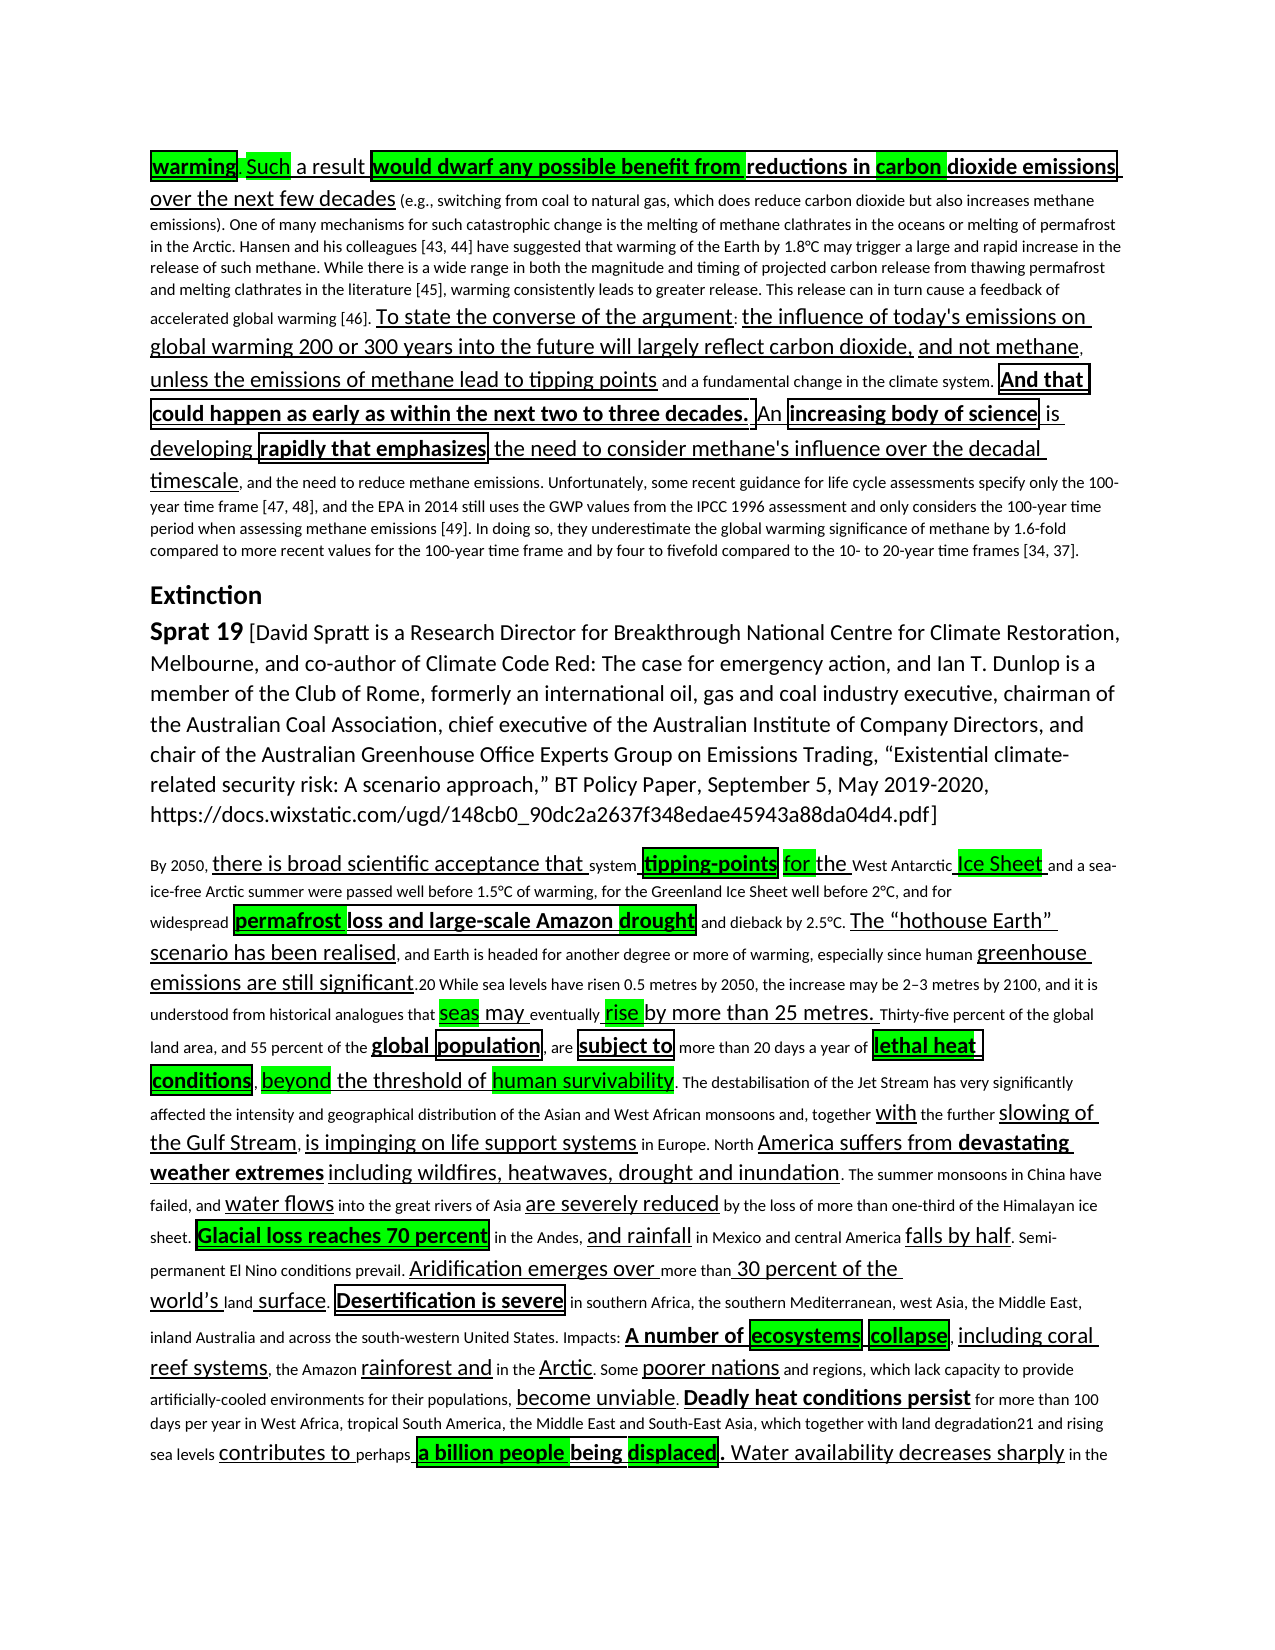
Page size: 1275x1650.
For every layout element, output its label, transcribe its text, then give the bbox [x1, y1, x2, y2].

subtitle Extinction [150, 578, 1125, 611]
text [150, 847, 1125, 1468]
text Sprat 19 [David Spratt is a Research Director for Breakthrough National Centre for Climate Restoration, Melbourne, and co-author of Climate Code Red: The case for emergency action, and Ian T. Dunlop is a member of the Club of Rome, formerly an international oil, gas and coal industry executive, chairman of the Australian Coal Association, chief executive of the Australian Institute of Company Directors, and chair of the Australian Greenhouse Office Experts Group on Emissions Trading, “Existential climate-related security risk: A scenario approach,” BT Policy Paper, September 5, May 2019-2020, https://docs.wixstatic.com/ugd/148cb0_90dc2a2637f348edae45943a88da04d4.pdf] [150, 614, 1125, 828]
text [150, 150, 1125, 560]
